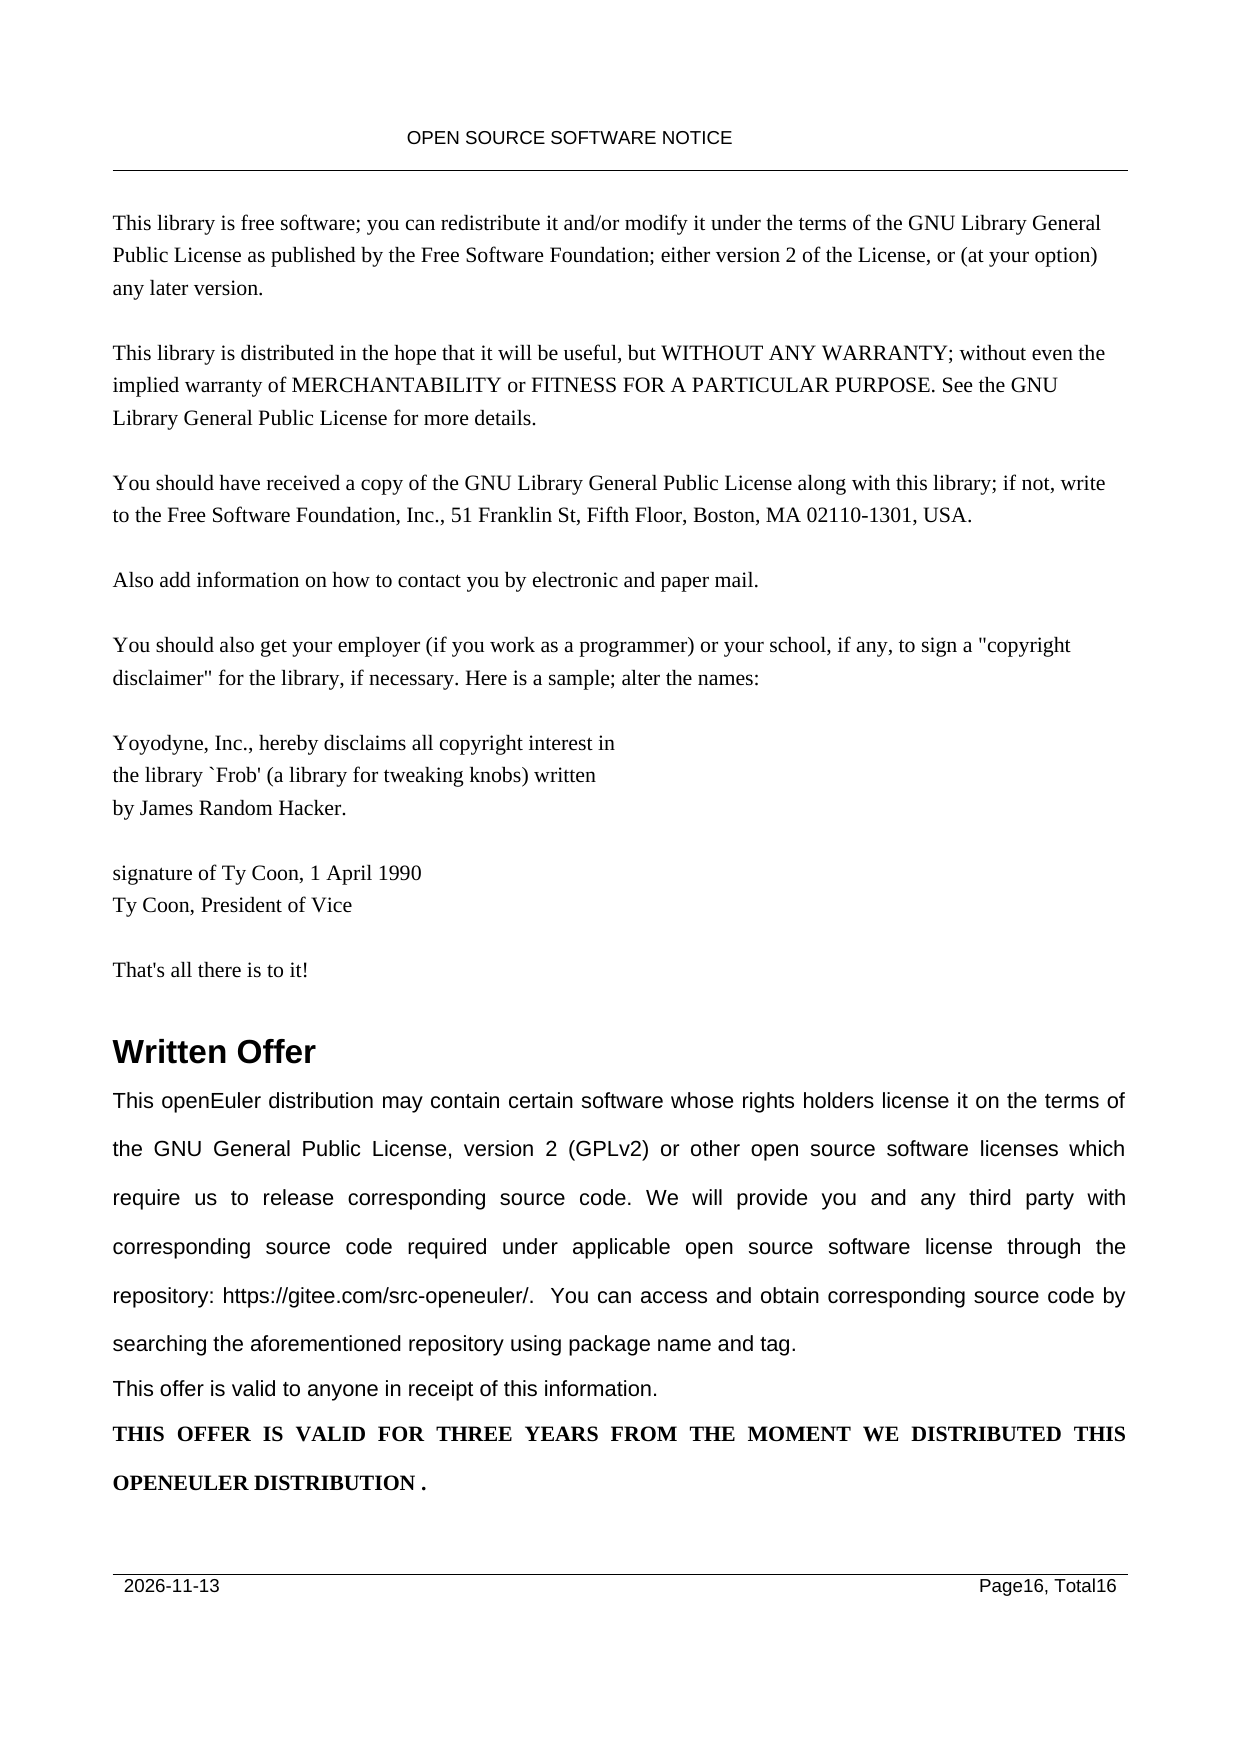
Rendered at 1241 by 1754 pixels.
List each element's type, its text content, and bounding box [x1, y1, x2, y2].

text the library `Frob' (a library for tweaking knobs) written [112, 759, 1128, 791]
text This offer is valid to anyone in receipt of this information. [112, 1373, 1128, 1405]
text by James Random Hacker. [112, 791, 1128, 824]
text Also add information on how to contact you by electronic and paper mail. [112, 564, 1128, 596]
text THIS OFFER IS VALID FOR THREE YEARS FROM THE MOMENT WE DISTRIBUTED THIS OPENEULER DISTRIBUTION . [112, 1418, 1128, 1499]
text Yoyodyne, Inc., hereby disclaims all copyright interest in [112, 726, 1128, 759]
text This library is distributed in the hope that it will be useful, but WITHOUT ANY WARRANTY; without even the implied warranty of MERCHANTABILITY or FITNESS FOR A PARTICULAR PURPOSE. See the GNU Library General Public License for more details. [112, 336, 1128, 434]
text You should have received a copy of the GNU Library General Public License along with this library; if not, write to the Free Software Foundation, Inc., 51 Franklin St, Fifth Floor, Boston, MA 02110-1301, USA. [112, 466, 1128, 531]
text signature of Ty Coon, 1 April 1990 [112, 856, 1128, 889]
text Written Offer [112, 1019, 1128, 1084]
text You should also get your employer (if you work as a programmer) or your school, if any, to sign a "copyright disclaimer" for the library, if necessary. Here is a sample; alter the names: [112, 629, 1128, 694]
text This library is free software; you can redistribute it and/or modify it under the terms of the GNU Library General Public License as published by the Free Software Foundation; either version 2 of the License, or (at your option) any later version. [112, 206, 1128, 304]
text That's all there is to it! [112, 954, 1128, 1019]
text Ty Coon, President of Vice [112, 889, 1128, 921]
text This openEuler distribution may contain certain software whose rights holders license it on the terms of the GNU General Public License, version 2 (GPLv2) or other open source software licenses which require us to release corresponding source code. We will provide you and any third party with corresponding source code required under applicable open source software license through the repository: https://gitee.com/src-openeuler/. You can access and obtain corresponding source code by searching the aforementioned repository using package name and tag. [112, 1084, 1128, 1360]
